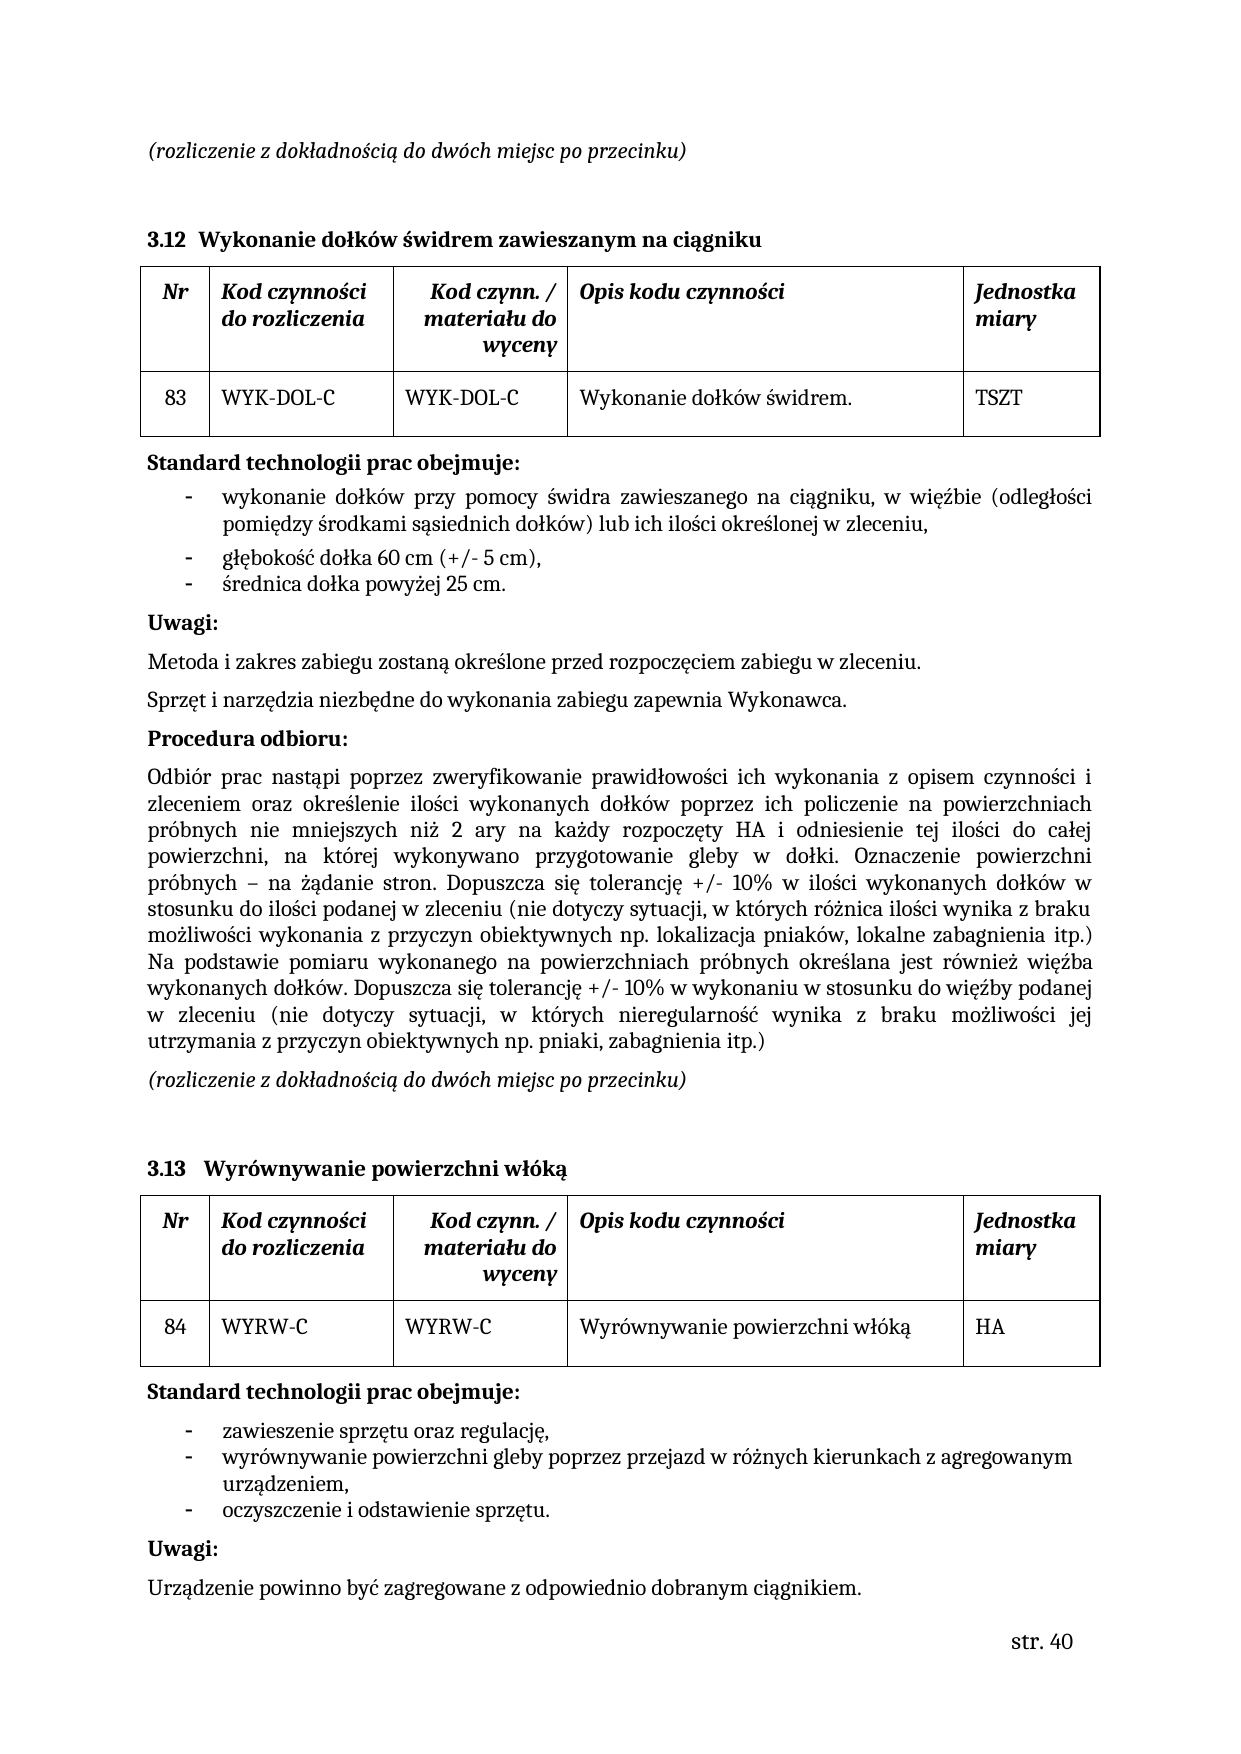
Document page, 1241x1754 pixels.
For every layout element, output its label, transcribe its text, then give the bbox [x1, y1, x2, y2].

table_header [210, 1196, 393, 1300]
list zawieszenie sprzętu oraz regulację, [185, 1418, 1119, 1444]
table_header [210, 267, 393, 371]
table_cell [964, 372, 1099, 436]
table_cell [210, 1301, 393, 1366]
text (rozliczenie z dokładnością do dwóch miejsc po przecinku) [147, 1067, 1119, 1093]
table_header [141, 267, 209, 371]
subtitle Uwagi: [147, 610, 1119, 636]
text (rozliczenie z dokładnością do dwóch miejsc po przecinku) [147, 137, 1119, 164]
subtitle Procedura odbioru: [147, 725, 1119, 752]
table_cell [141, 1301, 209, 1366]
list oczyszczenie i odstawienie sprzętu. [185, 1497, 1119, 1523]
list wyrównywanie powierzchni gleby poprzez przejazd w różnych kierunkach z agregowanym urządzeniem, [185, 1444, 1093, 1497]
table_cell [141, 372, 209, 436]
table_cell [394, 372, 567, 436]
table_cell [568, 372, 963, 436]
list głębokość dołka 60 cm (+/- 5 cm), [185, 545, 1093, 571]
text Standard technologii prac obejmuje: [147, 1379, 1119, 1405]
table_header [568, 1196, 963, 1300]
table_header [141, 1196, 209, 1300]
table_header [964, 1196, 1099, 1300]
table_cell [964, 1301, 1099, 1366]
list wykonanie dołków przy pomocy świdra zawieszanego na ciągniku, w więźbie (odległości pomiędzy środkami sąsiednich dołków) lub ich ilości określonej w zleceniu, [185, 484, 1093, 537]
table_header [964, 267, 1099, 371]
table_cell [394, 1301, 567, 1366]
list średnica dołka powyżej 25 cm. [185, 571, 1119, 597]
subtitle Wyrównywanie powierzchni włóką [147, 1156, 1119, 1182]
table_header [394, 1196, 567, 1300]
text Standard technologii prac obejmuje: [147, 449, 1119, 476]
subtitle Wykonanie dołków świdrem zawieszanym na ciągniku [147, 227, 1119, 253]
text Metoda i zakres zabiegu zostaną określone przed rozpoczęciem zabiegu w zleceniu. Sprzęt i narzędzia niezbędne do wykonania zabiegu zapewnia Wykonawca. [147, 649, 963, 713]
subtitle Uwagi: [147, 1536, 1119, 1562]
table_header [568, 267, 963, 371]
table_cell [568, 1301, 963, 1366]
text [147, 1575, 898, 1601]
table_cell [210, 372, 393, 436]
text Odbiór prac nastąpi poprzez zweryfikowanie prawidłowości ich wykonania z opisem czynności i zleceniem oraz określenie ilości wykonanych dołków poprzez ich policzenie na powierzchniach próbnych nie mniejszych niż 2 ary na każdy rozpoczęty HA i odniesienie tej ilości do całej powierzchni, na której wykonywano przygotowanie gleby w dołki. Oznaczenie powierzchni próbnych – na żądanie stron. Dopuszcza się tolerancję +/- 10% w ilości wykonanych dołków w stosunku do ilości podanej w zleceniu (nie dotyczy sytuacji, w których różnica ilości wynika z braku możliwości wykonania z przyczyn obiektywnych np. lokalizacja pniaków, lokalne zabagnienia itp.) Na podstawie pomiaru wykonanego na powierzchniach próbnych określana jest również więźba wykonanych dołków. Dopuszcza się tolerancję +/- 10% w wykonaniu w stosunku do więźby podanej w zleceniu (nie dotyczy sytuacji, w których nieregularność wynika z braku możliwości jej utrzymania z przyczyn obiektywnych np. pniaki, zabagnienia itp.) [147, 764, 1093, 1054]
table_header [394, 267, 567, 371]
